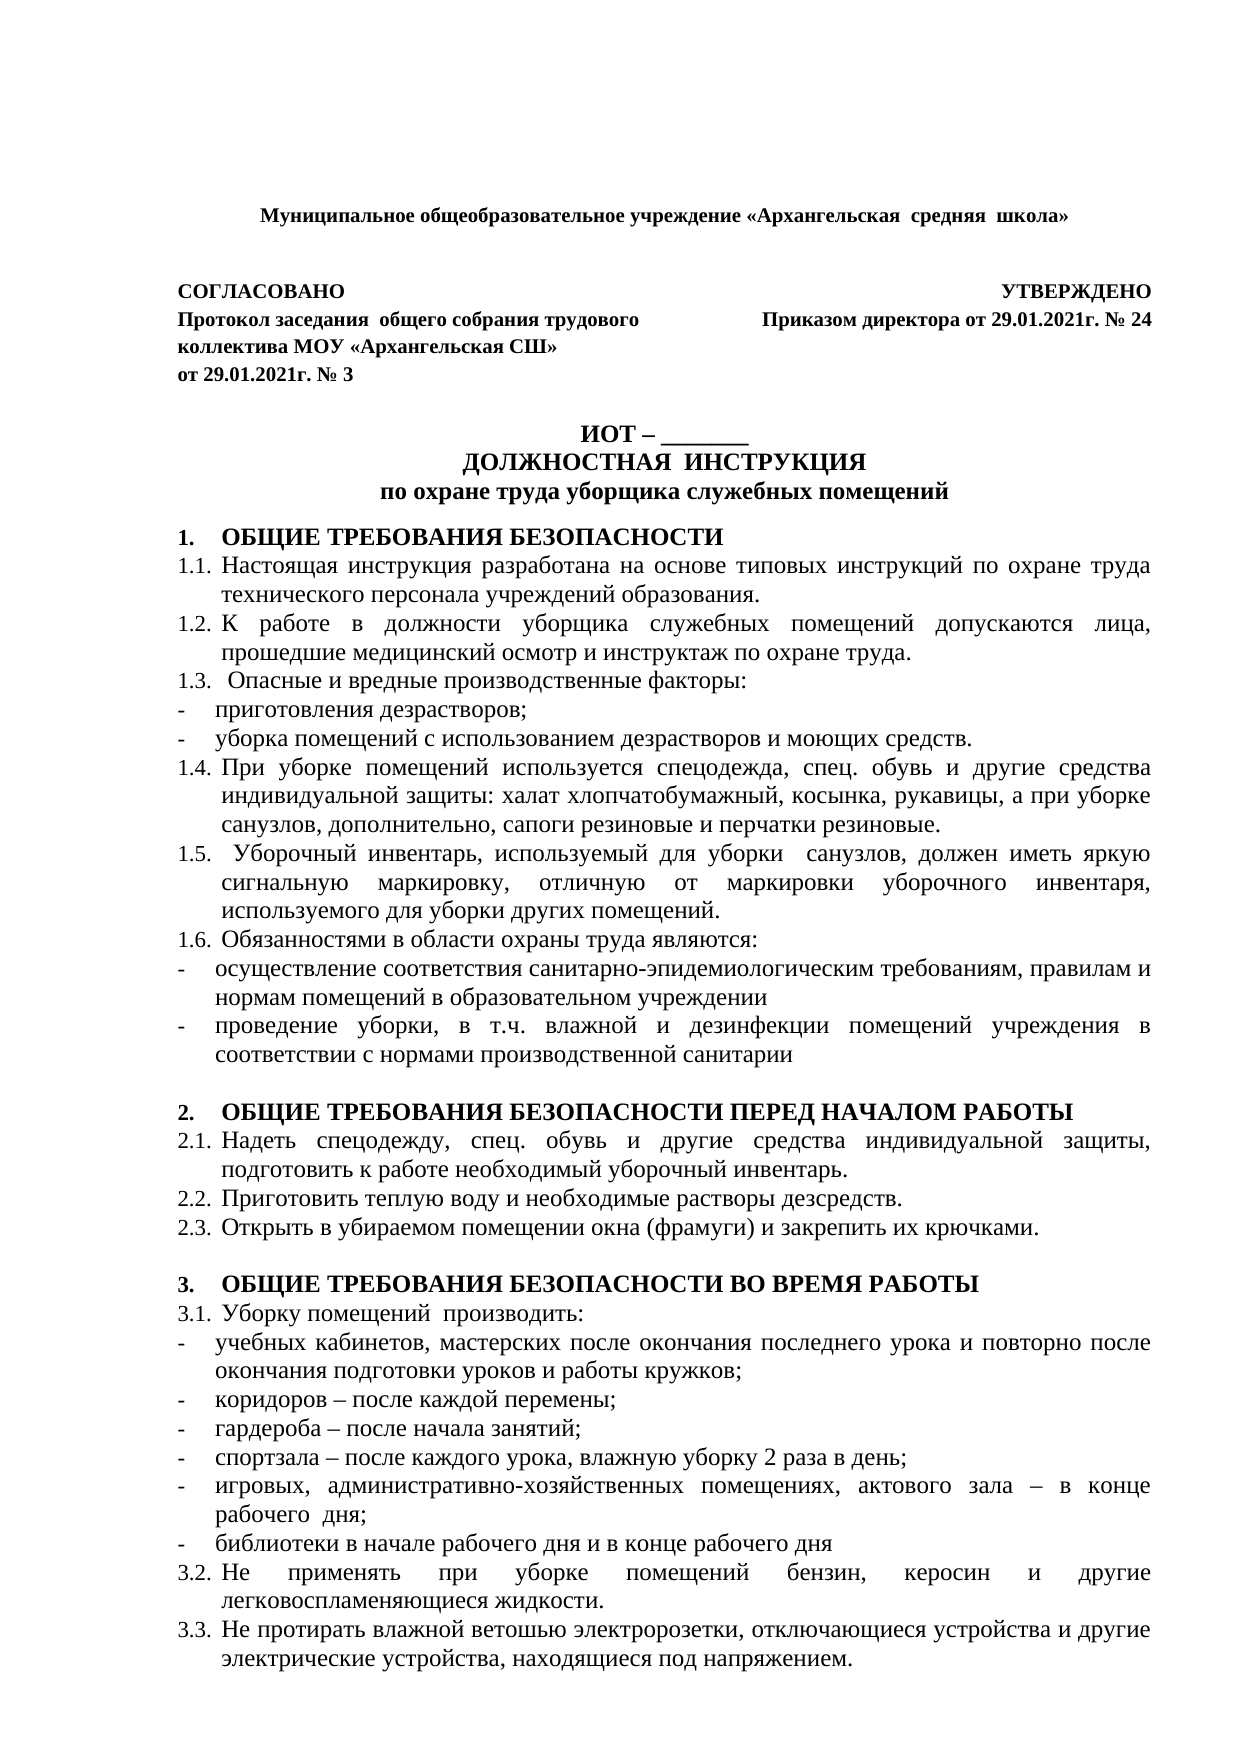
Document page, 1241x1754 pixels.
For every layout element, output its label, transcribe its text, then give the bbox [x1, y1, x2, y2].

list ОБЩИЕ ТРЕБОВАНИЯ БЕЗОПАСНОСТИ ВО ВРЕМЯ РАБОТЫ [177, 1269, 1152, 1298]
table_header СОГЛАСОВАНО Протокол заседания общего собрания трудового коллектива МОУ «Архангельская СШ» от 29.01.2021г. № 3 [166, 279, 665, 390]
text Муниципальное общеобразовательное учреждение «Архангельская средняя школа» [177, 203, 1152, 227]
text по охране труда уборщика служебных помещений [177, 476, 1152, 505]
text ДОЛЖНОСТНАЯ ИНСТРУКЦИЯ [177, 447, 1152, 476]
list Настоящая инструкция разработана на основе типовых инструкций по охране труда технического персонала учреждений образования. [177, 551, 1152, 608]
list гардероба – после начала занятий; [177, 1413, 1152, 1442]
list ОБЩИЕ ТРЕБОВАНИЯ БЕЗОПАСНОСТИ ПЕРЕД НАЧАЛОМ РАБОТЫ [177, 1097, 1152, 1126]
list К работе в должности уборщика служебных помещений допускаются лица, прошедшие медицинский осмотр и инструктаж по охране труда. [177, 608, 1152, 666]
list Приготовить теплую воду и необходимые растворы дезсредств. [177, 1183, 1152, 1212]
list Не применять при уборке помещений бензин, керосин и другие легковоспламеняющиеся жидкости. [177, 1557, 1152, 1614]
list Не протирать влажной ветошью электророзетки, отключающиеся устройства и другие электрические устройства, находящиеся под напряжением. [177, 1614, 1152, 1672]
list Уборку помещений производить: [177, 1298, 1152, 1327]
list При уборке помещений используется спецодежда, спец. обувь и другие средства индивидуальной защиты: халат хлопчатобумажный, косынка, рукавицы, а при уборке санузлов, дополнительно, сапоги резиновые и перчатки резиновые. [177, 752, 1152, 838]
list приготовления дезрастворов; [177, 694, 1152, 723]
list проведение уборки, в т.ч. влажной и дезинфекции помещений учреждения в соответствии с нормами производственной санитарии [177, 1011, 1152, 1068]
text ИОТ – _______ [177, 419, 1152, 447]
list ОБЩИЕ ТРЕБОВАНИЯ БЕЗОПАСНОСТИ [177, 522, 1152, 551]
list уборка помещений с использованием дезрастворов и моющих средств. [177, 723, 1152, 752]
list коридоров – после каждой перемены; [177, 1384, 1152, 1413]
list игровых, административно-хозяйственных помещениях, актового зала – в конце рабочего дня; [177, 1471, 1152, 1528]
list Надеть спецодежду, спец. обувь и другие средства индивидуальной защиты, подготовить к работе необходимый уборочный инвентарь. [177, 1126, 1152, 1183]
list библиотеки в начале рабочего дня и в конце рабочего дня [177, 1528, 1152, 1557]
list Уборочный инвентарь, используемый для уборки санузлов, должен иметь яркую сигнальную маркировку, отличную от маркировки уборочного инвентаря, используемого для уборки других помещений. [177, 838, 1152, 924]
list спортзала – после каждого урока, влажную уборку 2 раза в день; [177, 1442, 1152, 1471]
list Опасные и вредные производственные факторы: [177, 666, 1152, 694]
list осуществление соответствия санитарно-эпидемиологическим требованиям, правилам и нормам помещений в образовательном учреждении [177, 953, 1152, 1011]
table_header УТВЕРЖДЕНО Приказом директора от 29.01.2021г. № 24 [665, 279, 1163, 390]
list Обязанностями в области охраны труда являются: [177, 924, 1152, 953]
list Открыть в убираемом помещении окна (фрамуги) и закрепить их крючками. [177, 1212, 1152, 1241]
list учебных кабинетов, мастерских после окончания последнего урока и повторно после окончания подготовки уроков и работы кружков; [177, 1327, 1152, 1384]
